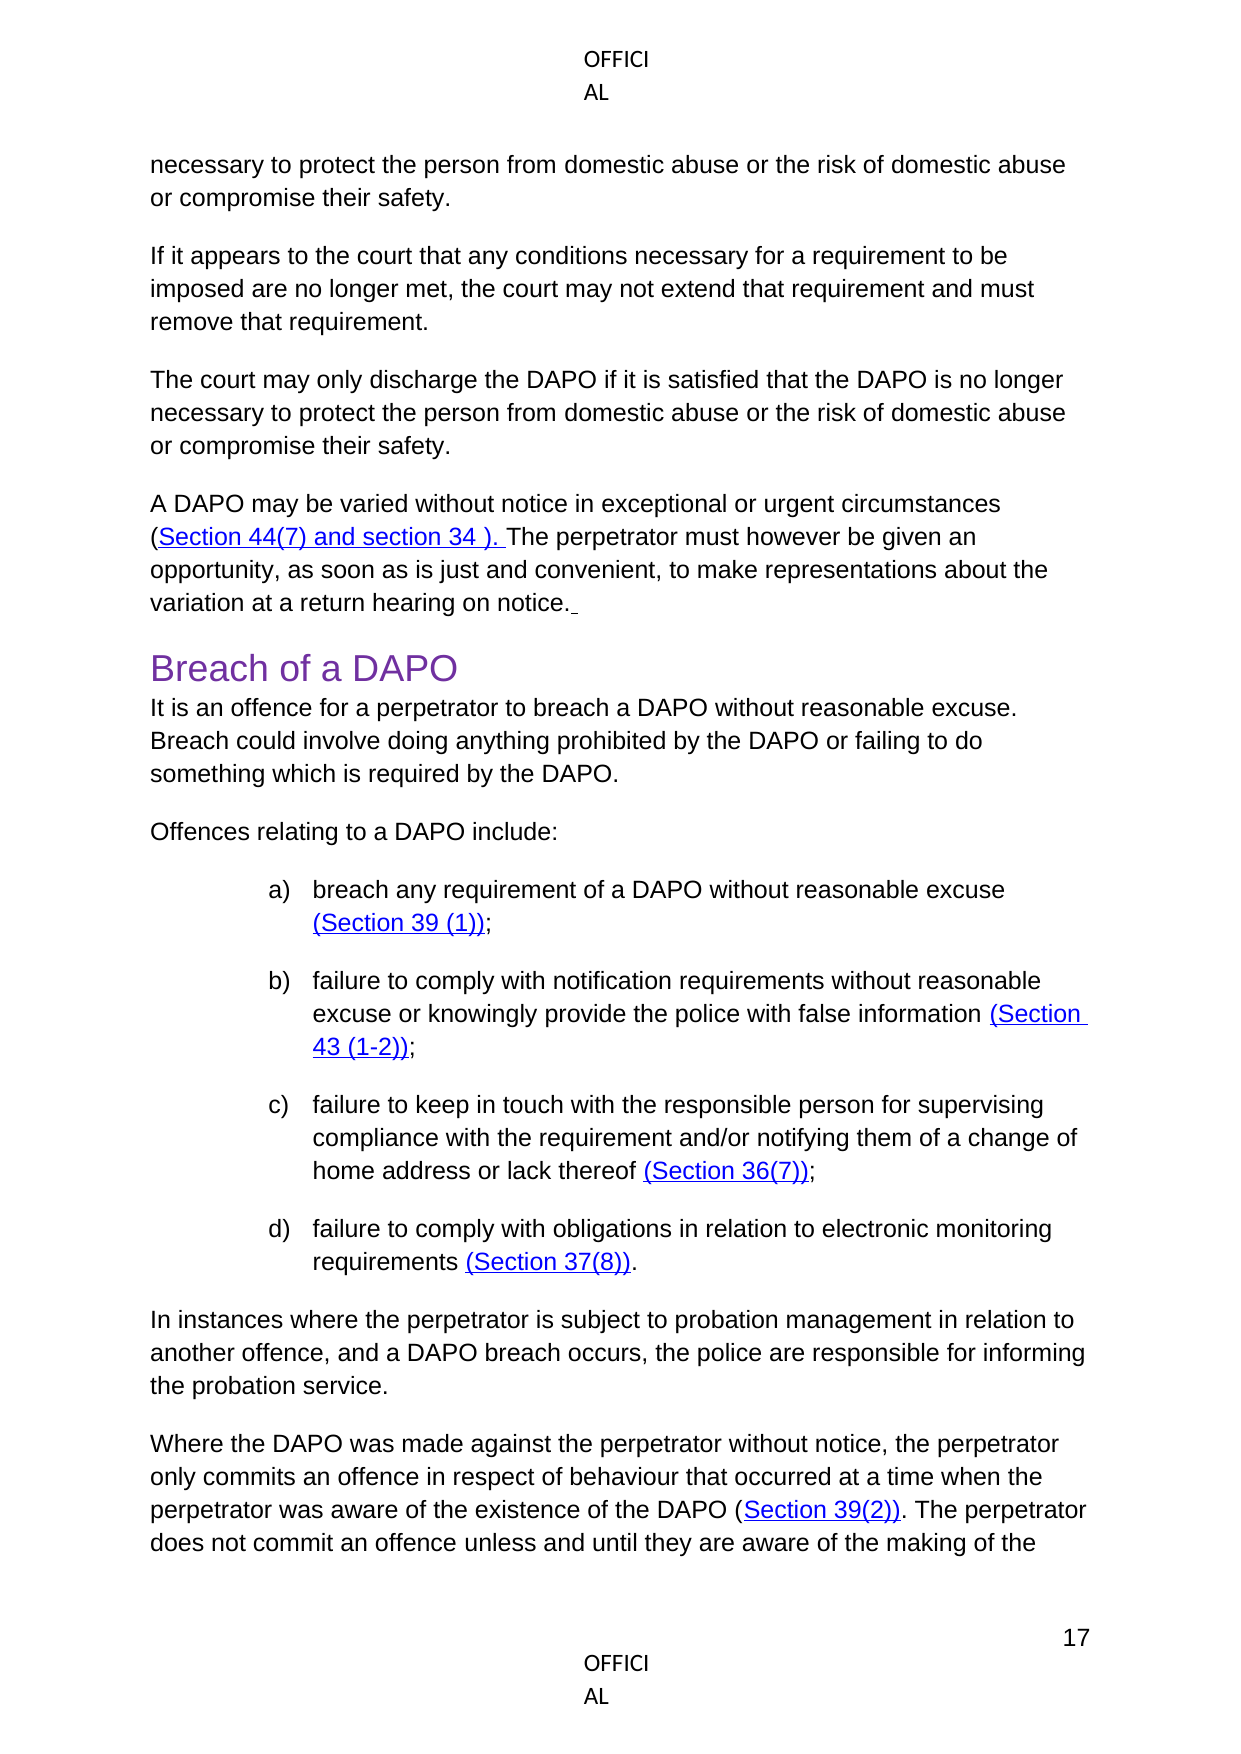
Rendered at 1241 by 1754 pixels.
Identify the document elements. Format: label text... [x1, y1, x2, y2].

text A DAPO may be varied without notice in exceptional or urgent circumstances (Section 44(7) and section 34 ). The perpetrator must however be given an opportunity, as soon as is just and convenient, to make representations about the variation at a return hearing on notice. [150, 489, 1090, 617]
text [150, 1429, 1090, 1557]
list failure to comply with obligations in relation to electronic monitoring requirements (Section 37(8)). [268, 1214, 1090, 1276]
text If it appears to the court that any conditions necessary for a requirement to be imposed are no longer met, the court may not extend that requirement and must remove that requirement. [150, 241, 1090, 336]
subtitle Breach of a DAPO [150, 646, 1090, 689]
text In instances where the perpetrator is subject to probation management in relation to another offence, and a DAPO breach occurs, the police are responsible for informing the probation service. [150, 1305, 1090, 1400]
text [150, 150, 1090, 212]
text It is an offence for a perpetrator to breach a DAPO without reasonable excuse. Breach could involve doing anything prohibited by the DAPO or failing to do something which is required by the DAPO. [150, 693, 1090, 788]
text The court may only discharge the DAPO if it is satisfied that the DAPO is no longer necessary to protect the person from domestic abuse or the risk of domestic abuse or compromise their safety. [150, 365, 1090, 460]
text Offences relating to a DAPO include: [150, 817, 1090, 846]
list failure to comply with notification requirements without reasonable excuse or knowingly provide the police with false information (Section 43 (1-2)); [268, 966, 1090, 1061]
list failure to keep in touch with the responsible person for supervising compliance with the requirement and/or notifying them of a change of home address or lack thereof (Section 36(7)); [268, 1090, 1090, 1185]
list breach any requirement of a DAPO without reasonable excuse (Section 39 (1)); [268, 875, 1090, 937]
